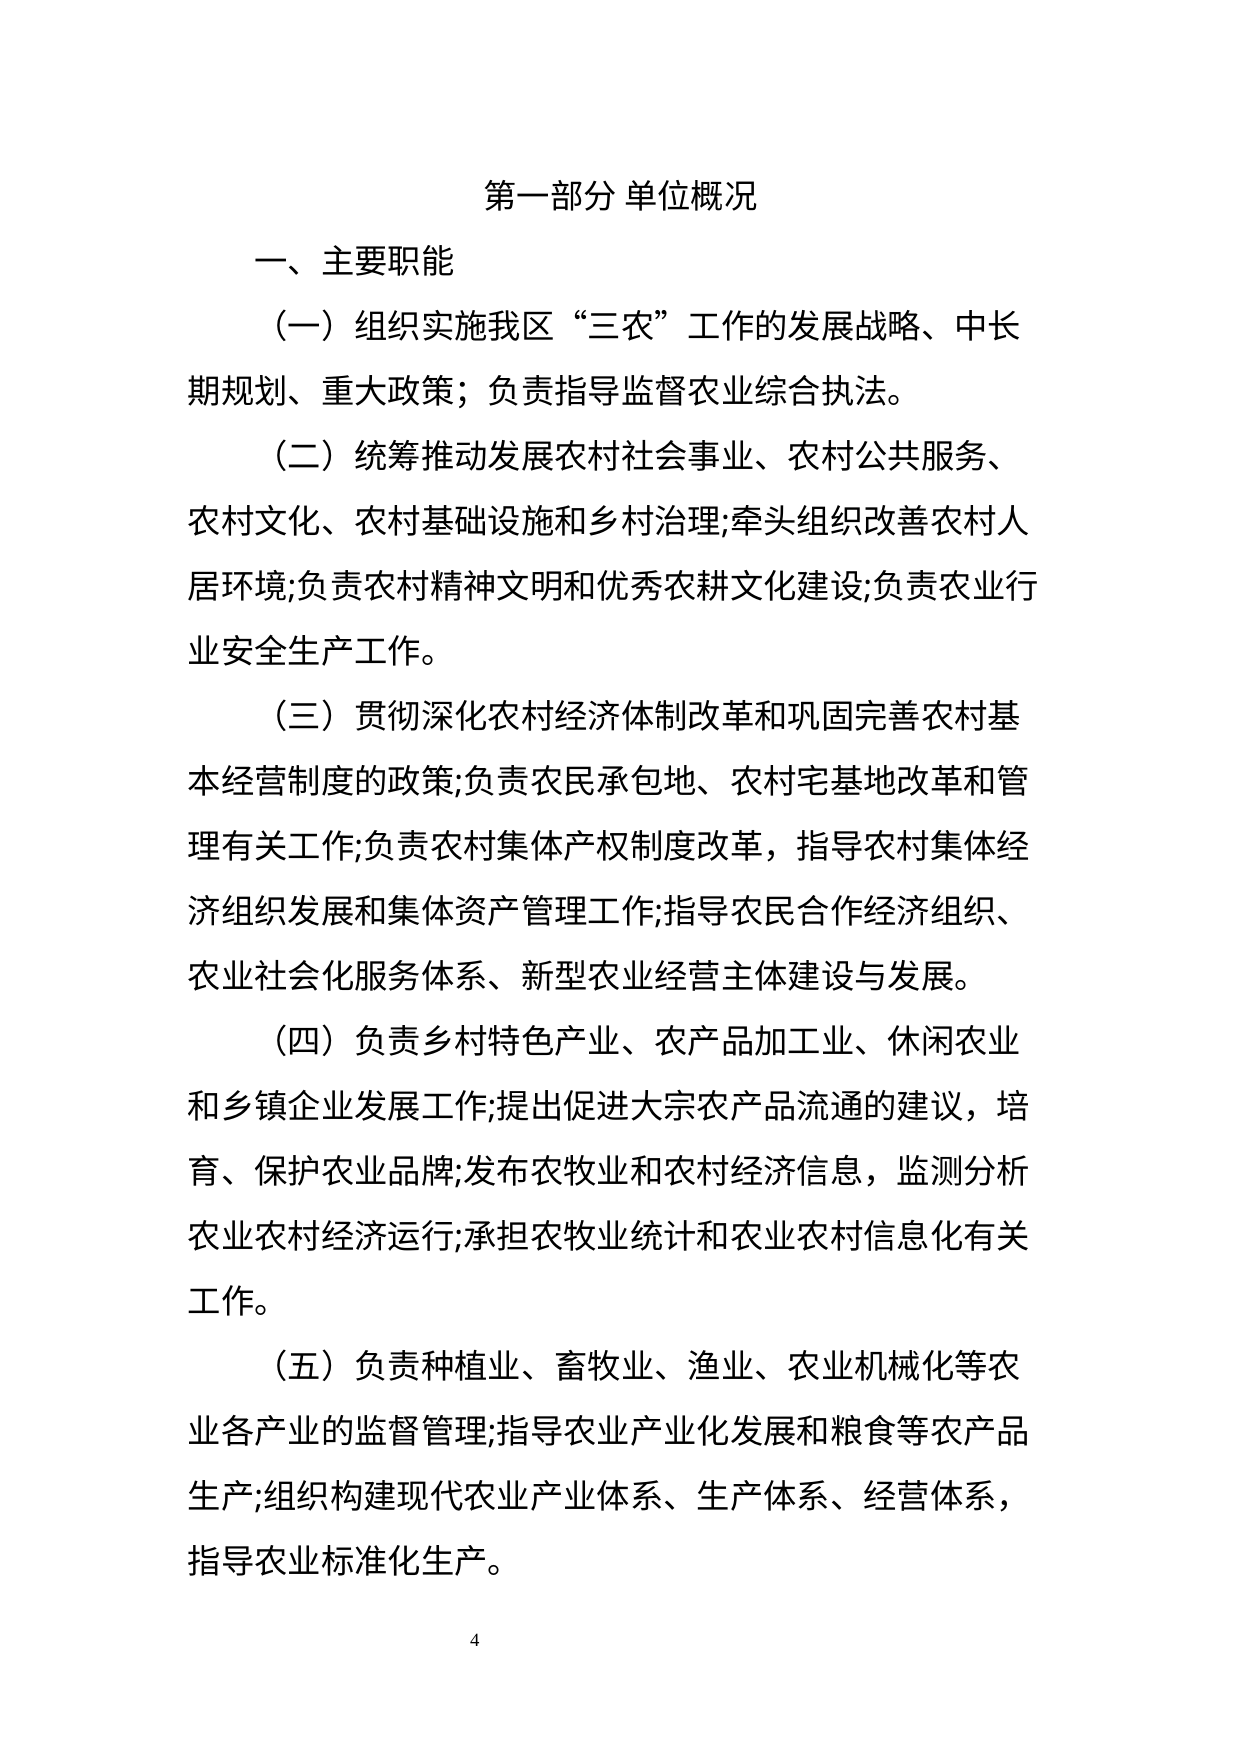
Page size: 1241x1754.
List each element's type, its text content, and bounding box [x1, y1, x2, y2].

text 一、主要职能 [187, 227, 1053, 292]
text （四）负责乡村特色产业、农产品加工业、休闲农业和乡镇企业发展工作;提出促进大宗农产品流通的建议，培育、保护农业品牌;发布农牧业和农村经济信息，监测分析农业农村经济运行;承担农牧业统计和农业农村信息化有关工作。 [187, 1007, 1053, 1332]
text 第一部分 单位概况 [187, 162, 1053, 227]
text （二）统筹推动发展农村社会事业、农村公共服务、农村文化、农村基础设施和乡村治理;牵头组织改善农村人居环境;负责农村精神文明和优秀农耕文化建设;负责农业行业安全生产工作。 [187, 422, 1053, 682]
text （五）负责种植业、畜牧业、渔业、农业机械化等农业各产业的监督管理;指导农业产业化发展和粮食等农产品生产;组织构建现代农业产业体系、生产体系、经营体系，指导农业标准化生产。 [187, 1332, 1053, 1592]
text （一）组织实施我区“三农”工作的发展战略、中长期规划、重大政策；负责指导监督农业综合执法。 [187, 292, 1053, 422]
text （三）贯彻深化农村经济体制改革和巩固完善农村基本经营制度的政策;负责农民承包地、农村宅基地改革和管理有关工作;负责农村集体产权制度改革，指导农村集体经济组织发展和集体资产管理工作;指导农民合作经济组织、农业社会化服务体系、新型农业经营主体建设与发展。 [187, 682, 1053, 1007]
